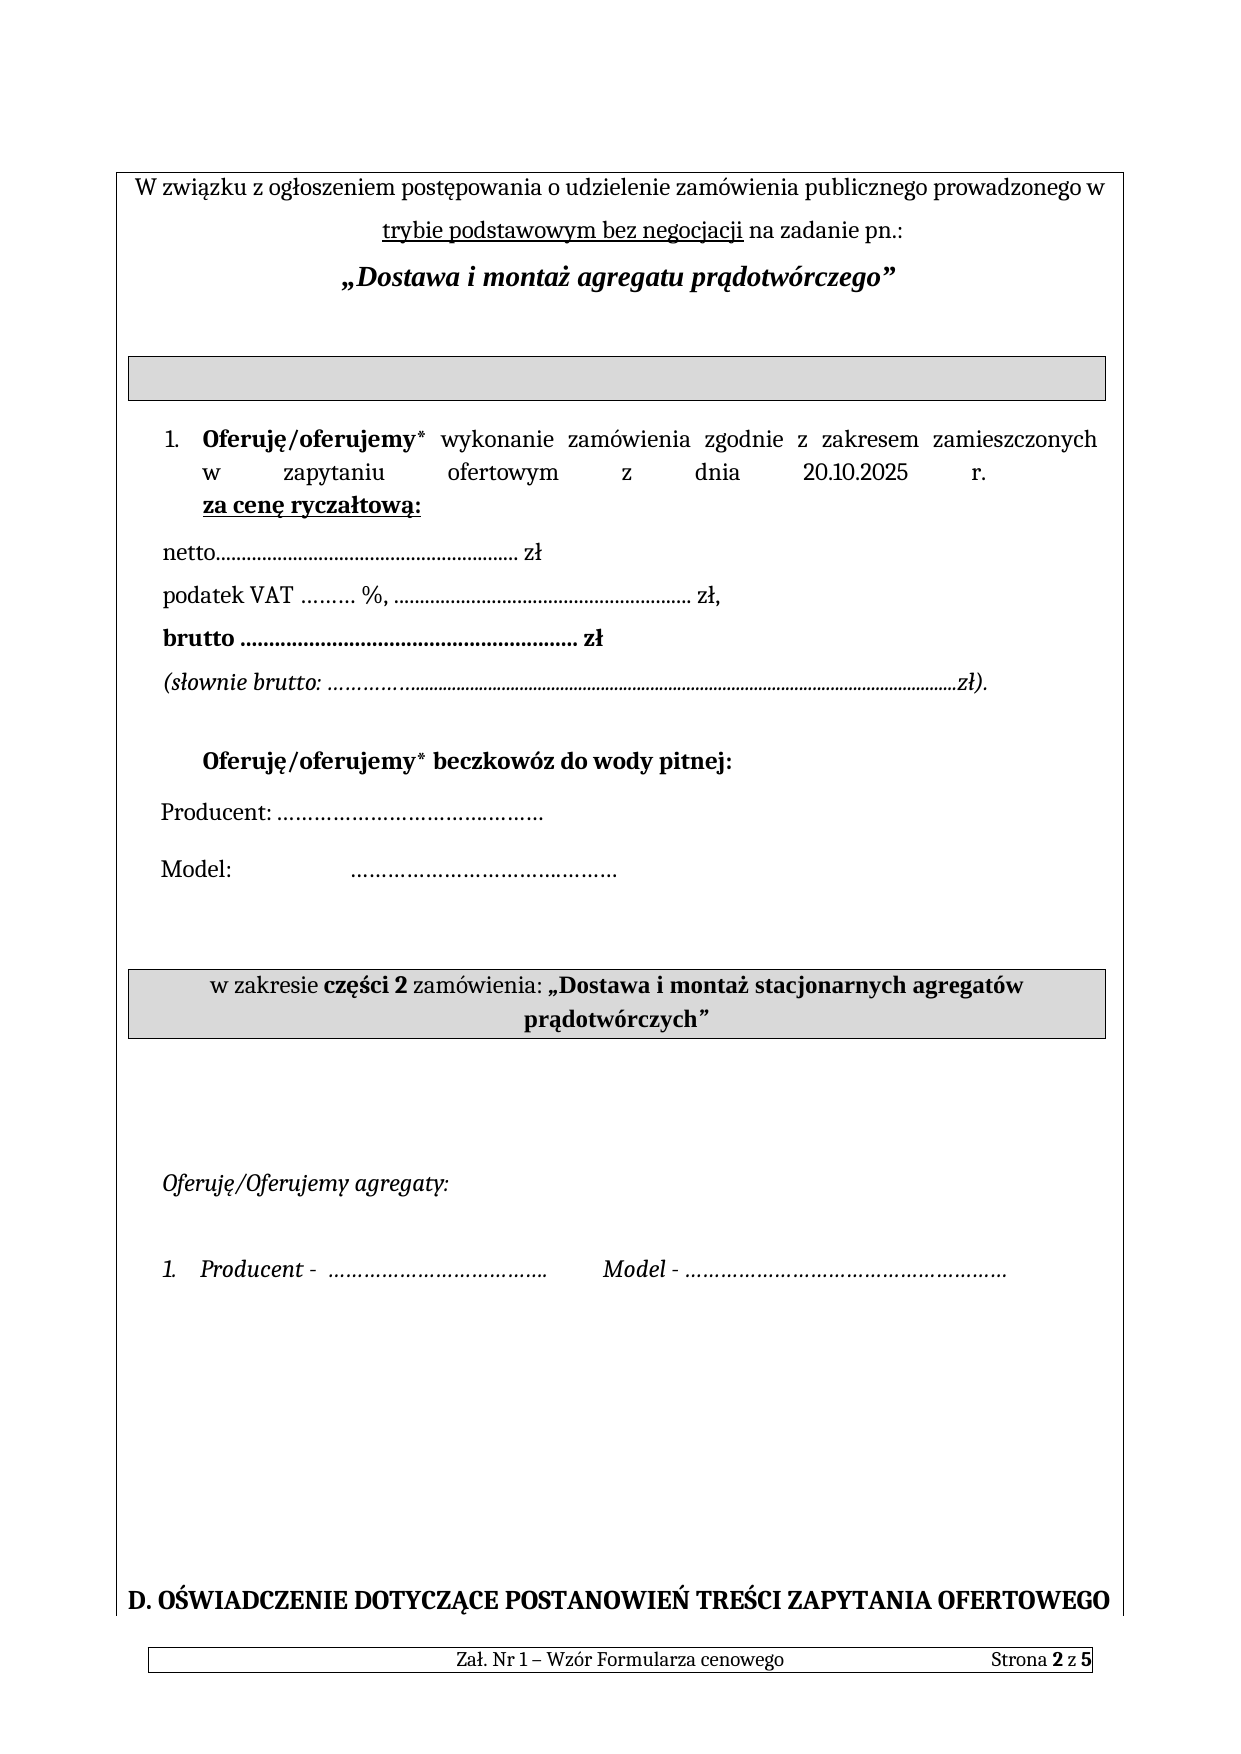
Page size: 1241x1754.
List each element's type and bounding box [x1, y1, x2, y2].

table_cell [117, 173, 1123, 1616]
